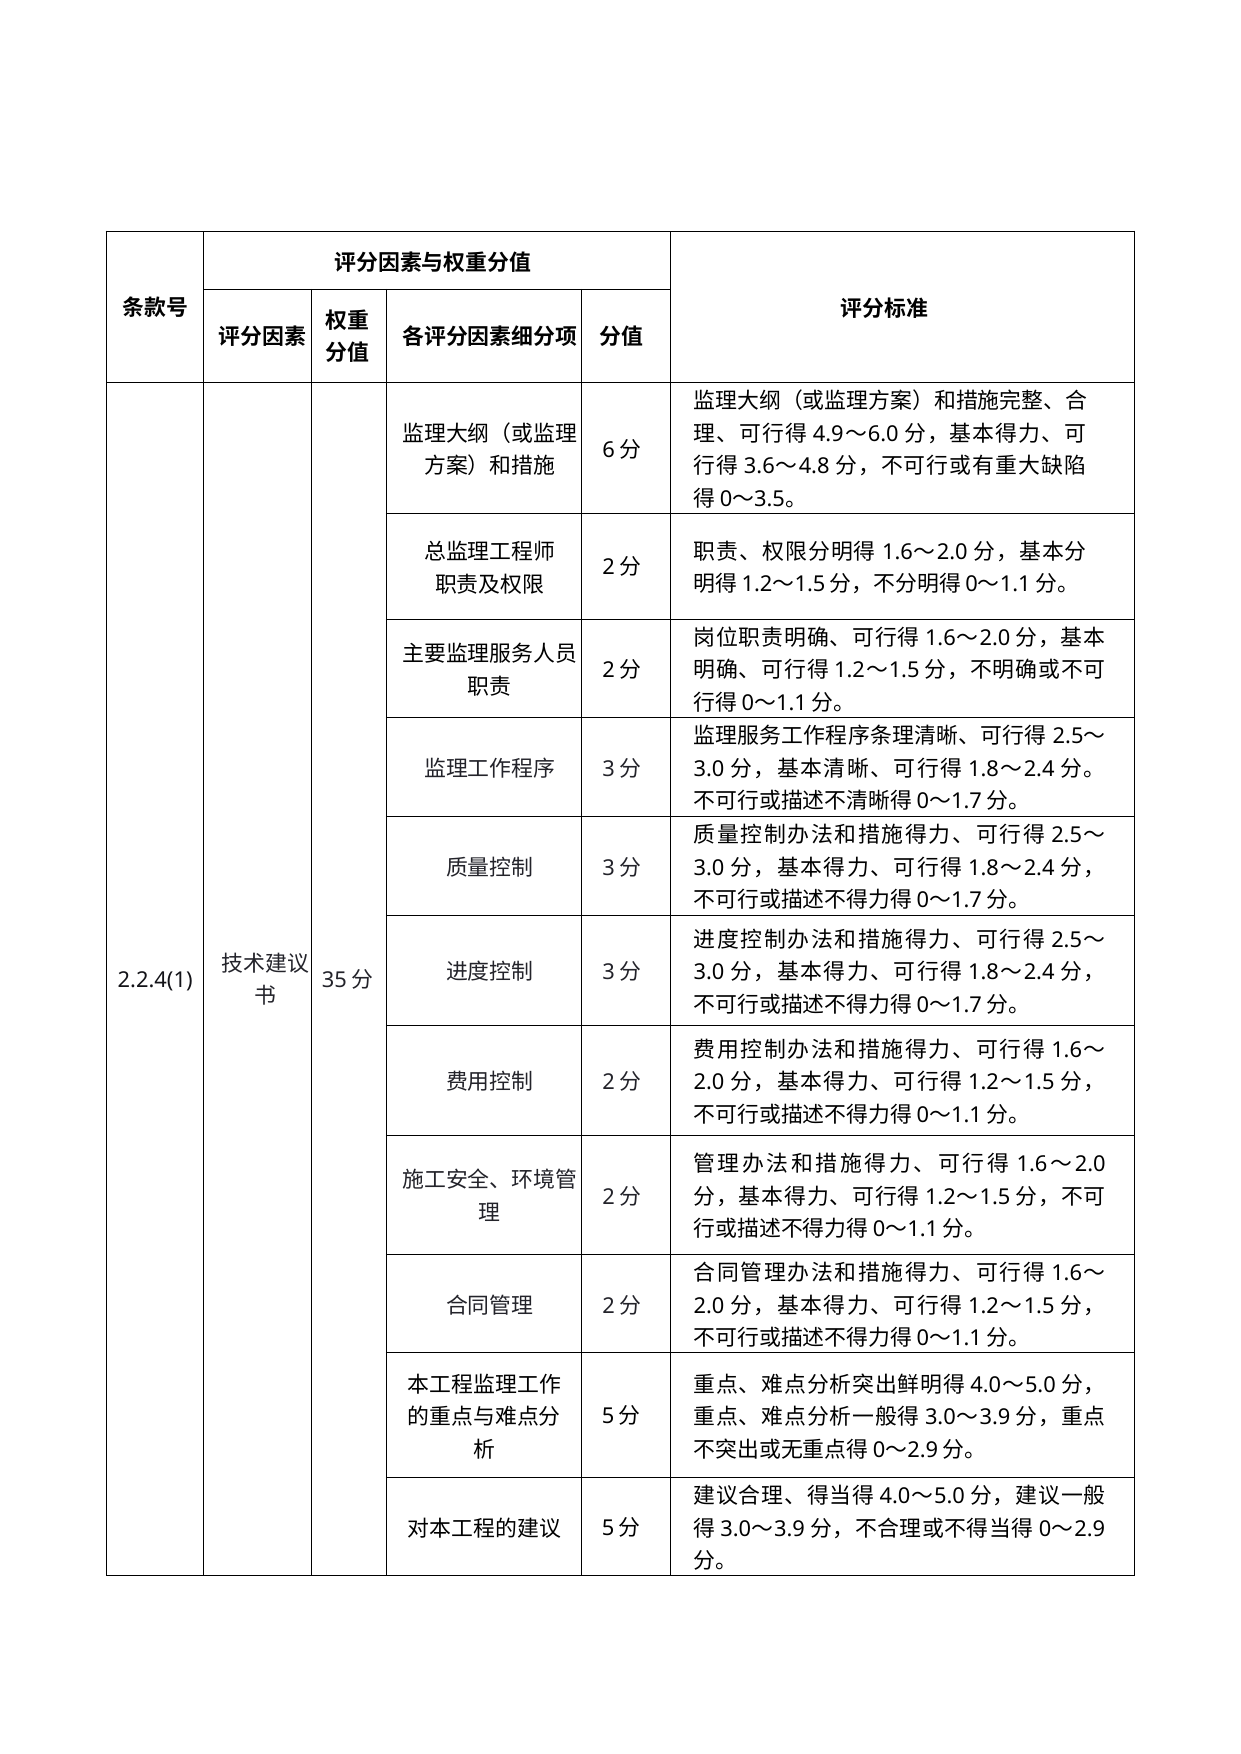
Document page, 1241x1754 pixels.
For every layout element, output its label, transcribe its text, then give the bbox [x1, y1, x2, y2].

table_cell 合同管理办法和措施得力、可行得1.6～2.0分，基本得力、可行得1.2～1.5分，不可行或描述不得力得0～1.1分。 [671, 1255, 1134, 1352]
table_cell 对本工程的建议 [387, 1478, 581, 1575]
table_cell 3分 [582, 817, 670, 915]
table_cell 岗位职责明确、可行得1.6～2.0分，基本明确、可行得1.2～1.5分，不明确或不可行得0～1.1分。 [671, 620, 1134, 717]
table_cell 监理服务工作程序条理清晰、可行得2.5～3.0分，基本清晰、可行得1.8～2.4分。不可行或描述不清晰得0～1.7分。 [671, 718, 1134, 816]
table_cell 各评分因素细分项 [387, 290, 581, 382]
table_cell 进度控制 [387, 916, 581, 1024]
table_cell 监理大纲（或监理方案）和措施完整、合理、可行得4.9～6.0分，基本得力、可行得3.6～4.8分，不可行或有重大缺陷得0～3.5。 [671, 383, 1134, 513]
table_cell 2分 [582, 1136, 670, 1254]
table_cell 重点、难点分析突出鲜明得4.0～5.0分，重点、难点分析一般得3.0～3.9分，重点不突出或无重点得0～2.9分。 [671, 1353, 1134, 1477]
table_cell 管理办法和措施得力、可行得1.6～2.0分，基本得力、可行得1.2～1.5分，不可行或描述不得力得0～1.1分。 [671, 1136, 1134, 1254]
table_cell 进度控制办法和措施得力、可行得2.5～3.0分，基本得力、可行得1.8～2.4分，不可行或描述不得力得0～1.7分。 [671, 916, 1134, 1024]
table_cell 职责、权限分明得1.6～2.0分，基本分明得1.2～1.5分，不分明得0～1.1分。 [671, 514, 1134, 618]
table_cell 2分 [582, 1026, 670, 1134]
table_cell 2分 [582, 620, 670, 717]
table_cell 建议合理、得当得4.0～5.0分，建议一般得3.0～3.9分，不合理或不得当得0～2.9分。 [671, 1478, 1134, 1575]
table_cell 本工程监理工作的重点与难点分析 [387, 1353, 581, 1477]
table_cell 2分 [582, 1255, 670, 1352]
table_cell 2.2.4(1) [107, 383, 203, 1575]
table_cell 评分因素 [204, 290, 311, 382]
table_cell 费用控制办法和措施得力、可行得1.6～2.0分，基本得力、可行得1.2～1.5分，不可行或描述不得力得0～1.1分。 [671, 1026, 1134, 1134]
table_cell 35分 [312, 383, 386, 1575]
table_cell 合同管理 [387, 1255, 581, 1352]
table_cell 5分 [582, 1353, 670, 1477]
table_cell 6分 [582, 383, 670, 513]
table_cell 费用控制 [387, 1026, 581, 1134]
table_cell 分值 [582, 290, 670, 382]
table_cell 5分 [582, 1478, 670, 1575]
table_cell 3分 [582, 916, 670, 1024]
table_header 条款号 [107, 232, 203, 382]
table_cell 监理大纲（或监理方案）和措施 [387, 383, 581, 513]
table_cell 施工安全、环境管理 [387, 1136, 581, 1254]
table_cell 2分 [582, 514, 670, 618]
table_cell 质量控制办法和措施得力、可行得2.5～3.0分，基本得力、可行得1.8～2.4分，不可行或描述不得力得0～1.7分。 [671, 817, 1134, 915]
table_cell 主要监理服务人员职责 [387, 620, 581, 717]
table_cell 质量控制 [387, 817, 581, 915]
table_header 评分因素与权重分值 [204, 232, 670, 289]
table_cell 3分 [582, 718, 670, 816]
table_cell 权重 分值 [312, 290, 386, 382]
table_cell 技术建议书 [204, 383, 311, 1575]
table_header 评分标准 [671, 232, 1134, 382]
table_cell 监理工作程序 [387, 718, 581, 816]
table_cell 总监理工程师 职责及权限 [387, 514, 581, 618]
